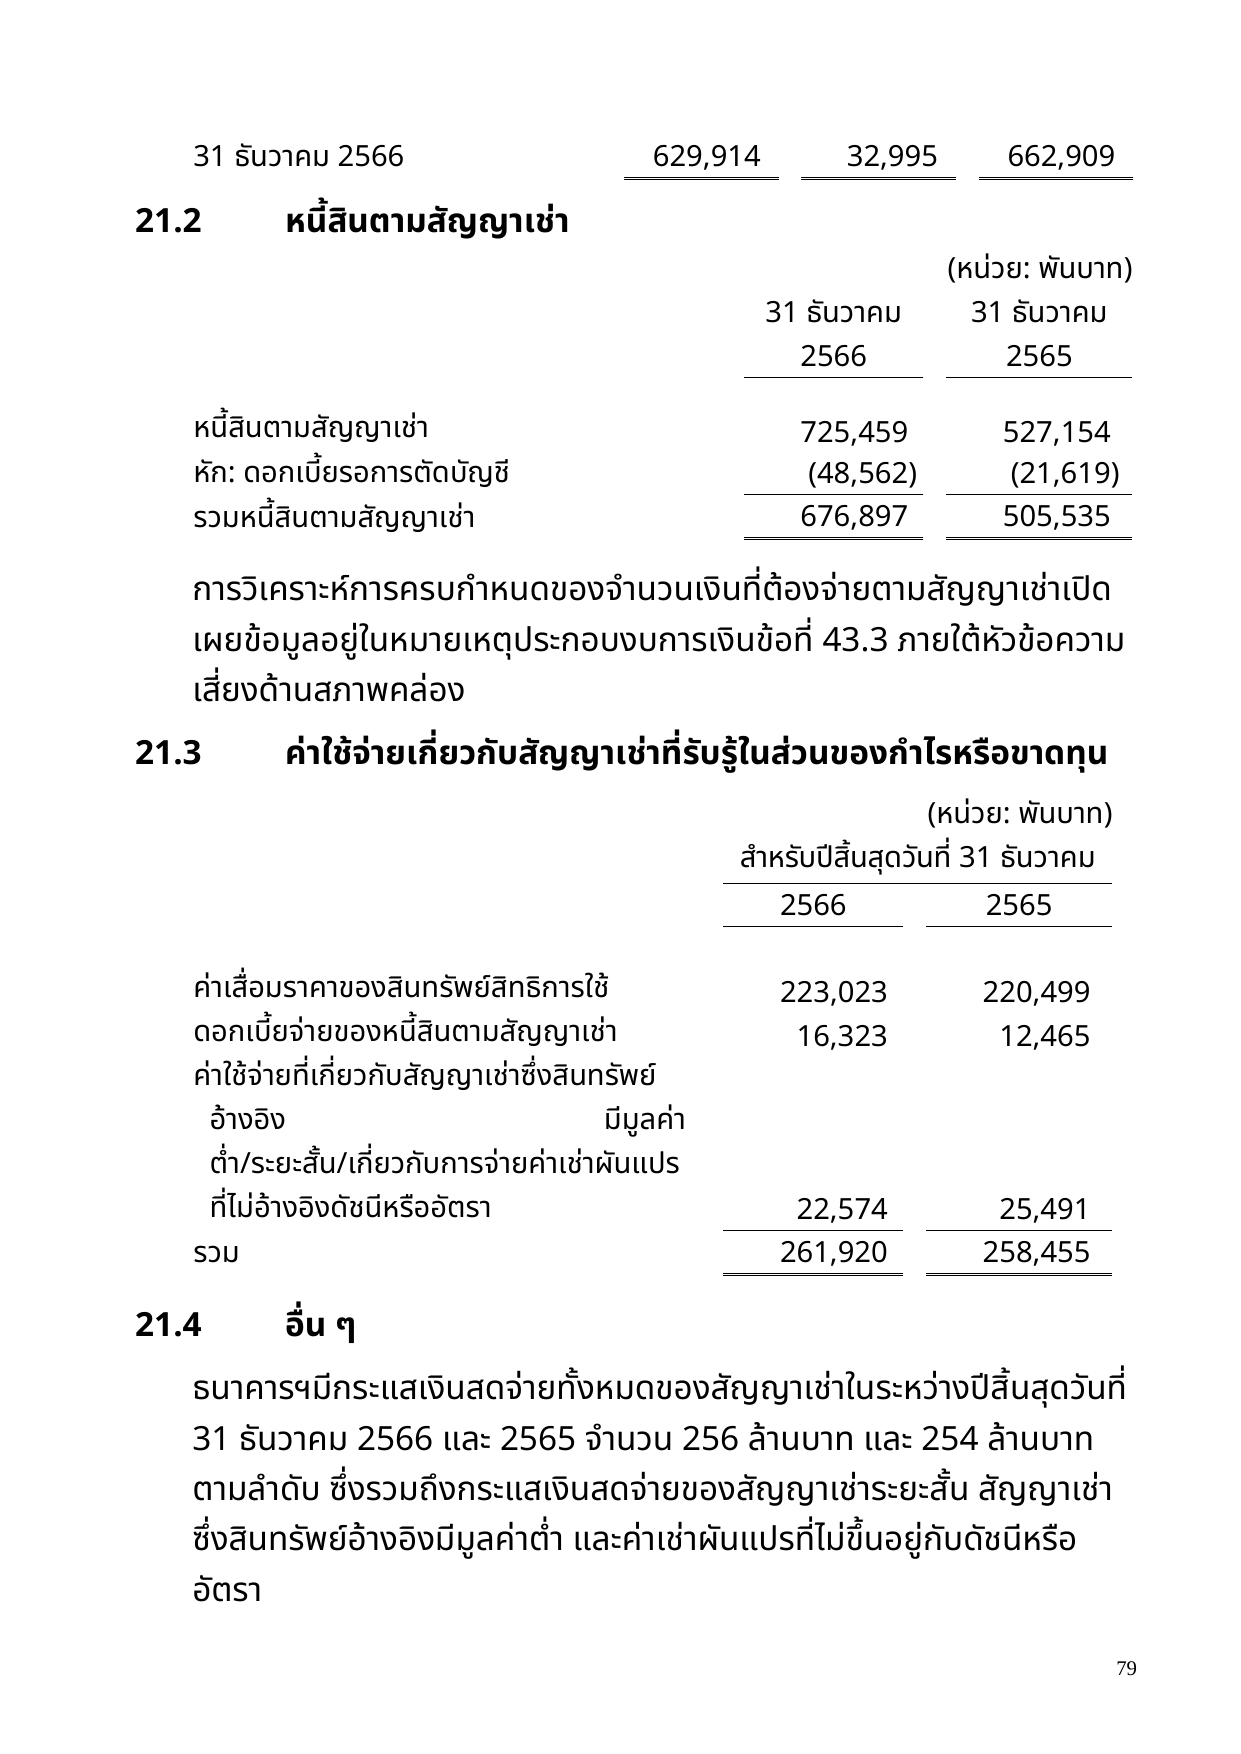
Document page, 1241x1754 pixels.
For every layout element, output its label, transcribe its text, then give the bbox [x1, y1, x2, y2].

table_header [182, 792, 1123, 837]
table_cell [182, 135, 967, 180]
text 21.3 ค่าใช้จ่ายเกี่ยวกับสัญญาเช่าที่รับรู้ในส่วนของกำไรหรือขาดทุน [135, 729, 1137, 780]
text 21.4 อื่น ๆ [135, 1301, 1137, 1351]
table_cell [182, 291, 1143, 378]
text ธนาคารฯมีกระแสเงินสดจ่ายทั้งหมดของสัญญาเช่าในระหว่างปีสิ้นสุดวันที่ 31 ธันวาคม 2566 และ 2565 จำนวน 256 ล้านบาท และ 254 ล้านบาท ตามลำดับ ซึ่งรวมถึงกระแสเงินสดจ่ายของสัญญาเช่าระยะสั้น สัญญาเช่าซึ่งสินทรัพย์อ้างอิงมีมูลค่าต่ำ และค่าเช่าผันแปรที่ไม่ขึ้นอยู่กับดัชนีหรืออัตรา [192, 1364, 1137, 1616]
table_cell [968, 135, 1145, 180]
text การวิเคราะห์การครบกำหนดของจำนวนเงินที่ต้องจ่ายตามสัญญาเช่าเปิดเผยข้อมูลอยู่ในหมายเหตุประกอบงบการเงินข้อที่ 43.3 ภายใต้หัวข้อความเสี่ยงด้านสภาพคล่อง [192, 565, 1137, 717]
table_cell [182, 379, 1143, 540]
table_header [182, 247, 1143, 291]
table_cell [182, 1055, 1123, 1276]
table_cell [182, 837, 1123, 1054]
text 21.2 หนี้สินตามสัญญาเช่า [135, 197, 1137, 247]
